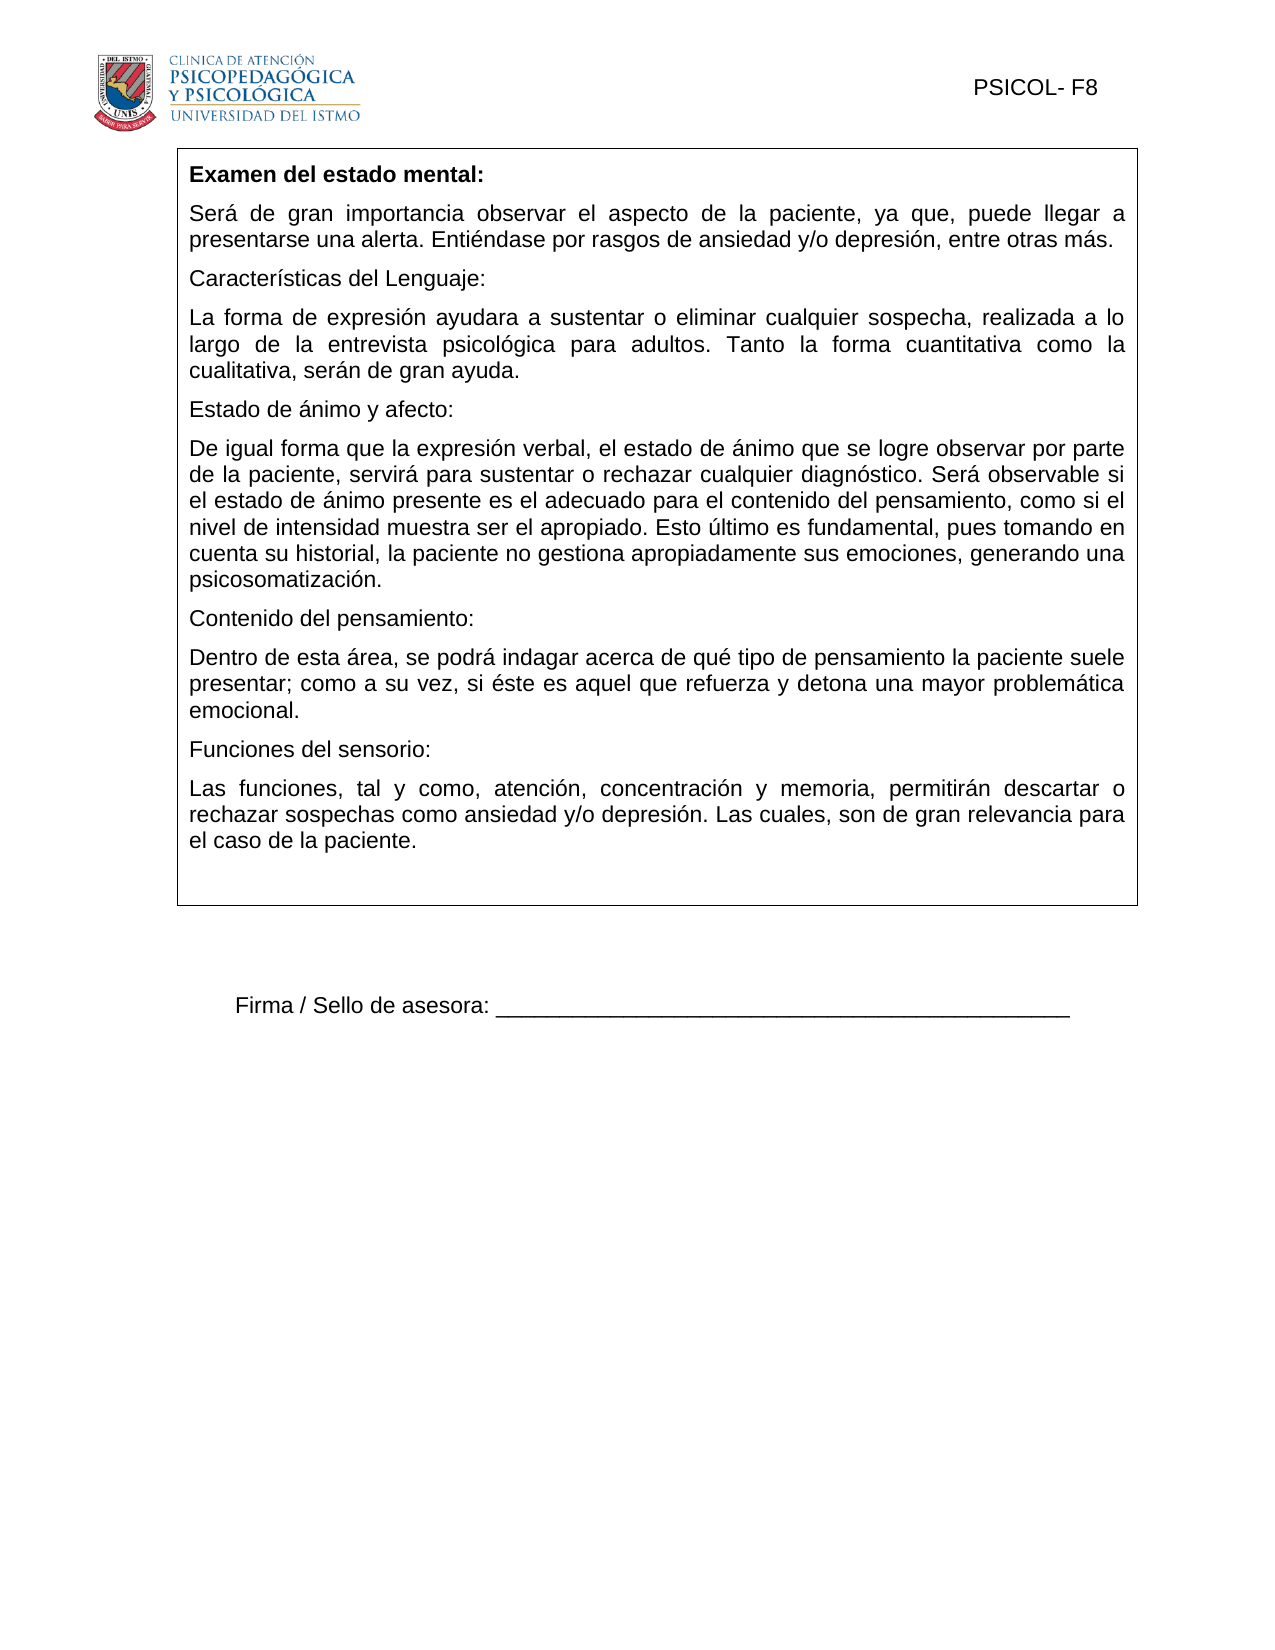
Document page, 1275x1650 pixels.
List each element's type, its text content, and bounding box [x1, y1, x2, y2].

text Firma / Sello de asesora: _____________________________________________ [177, 992, 1127, 1018]
table_cell Examen del estado mental: Será de gran importancia observar el aspecto de la paciente, ya que, puede llegar a presentarse una alerta. Entiéndase por rasgos de ansiedad y/o depresión, entre otras más. Características del Lenguaje: La forma de expresión ayudara a sustentar o eliminar cualquier sospecha, realizada a lo largo de la entrevista psicológica para adultos. Tanto la forma cuantitativa como la cualitativa, serán de gran ayuda. Estado de ánimo y afecto: De igual forma que la expresión verbal, el estado de ánimo que se logre observar por parte de la paciente, servirá para sustentar o rechazar cualquier diagnóstico. Será observable si el estado de ánimo presente es el adecuado para el contenido del pensamiento, como si el nivel de intensidad muestra ser el apropiado. Esto último es fundamental, pues tomando en cuenta su historial, la paciente no gestiona apropiadamente sus emociones, generando una psicosomatización. Contenido del pensamiento: Dentro de esta área, se podrá indagar acerca de qué tipo de pensamiento la paciente suele presentar; como a su vez, si éste es aquel que refuerza y detona una mayor problemática emocional. Funciones del sensorio: Las funciones, tal y como, atención, concentración y memoria, permitirán descartar o rechazar sospechas como ansiedad y/o depresión. Las cuales, son de gran relevancia para el caso de la paciente. [178, 149, 1137, 905]
picture [42, 25, 422, 166]
